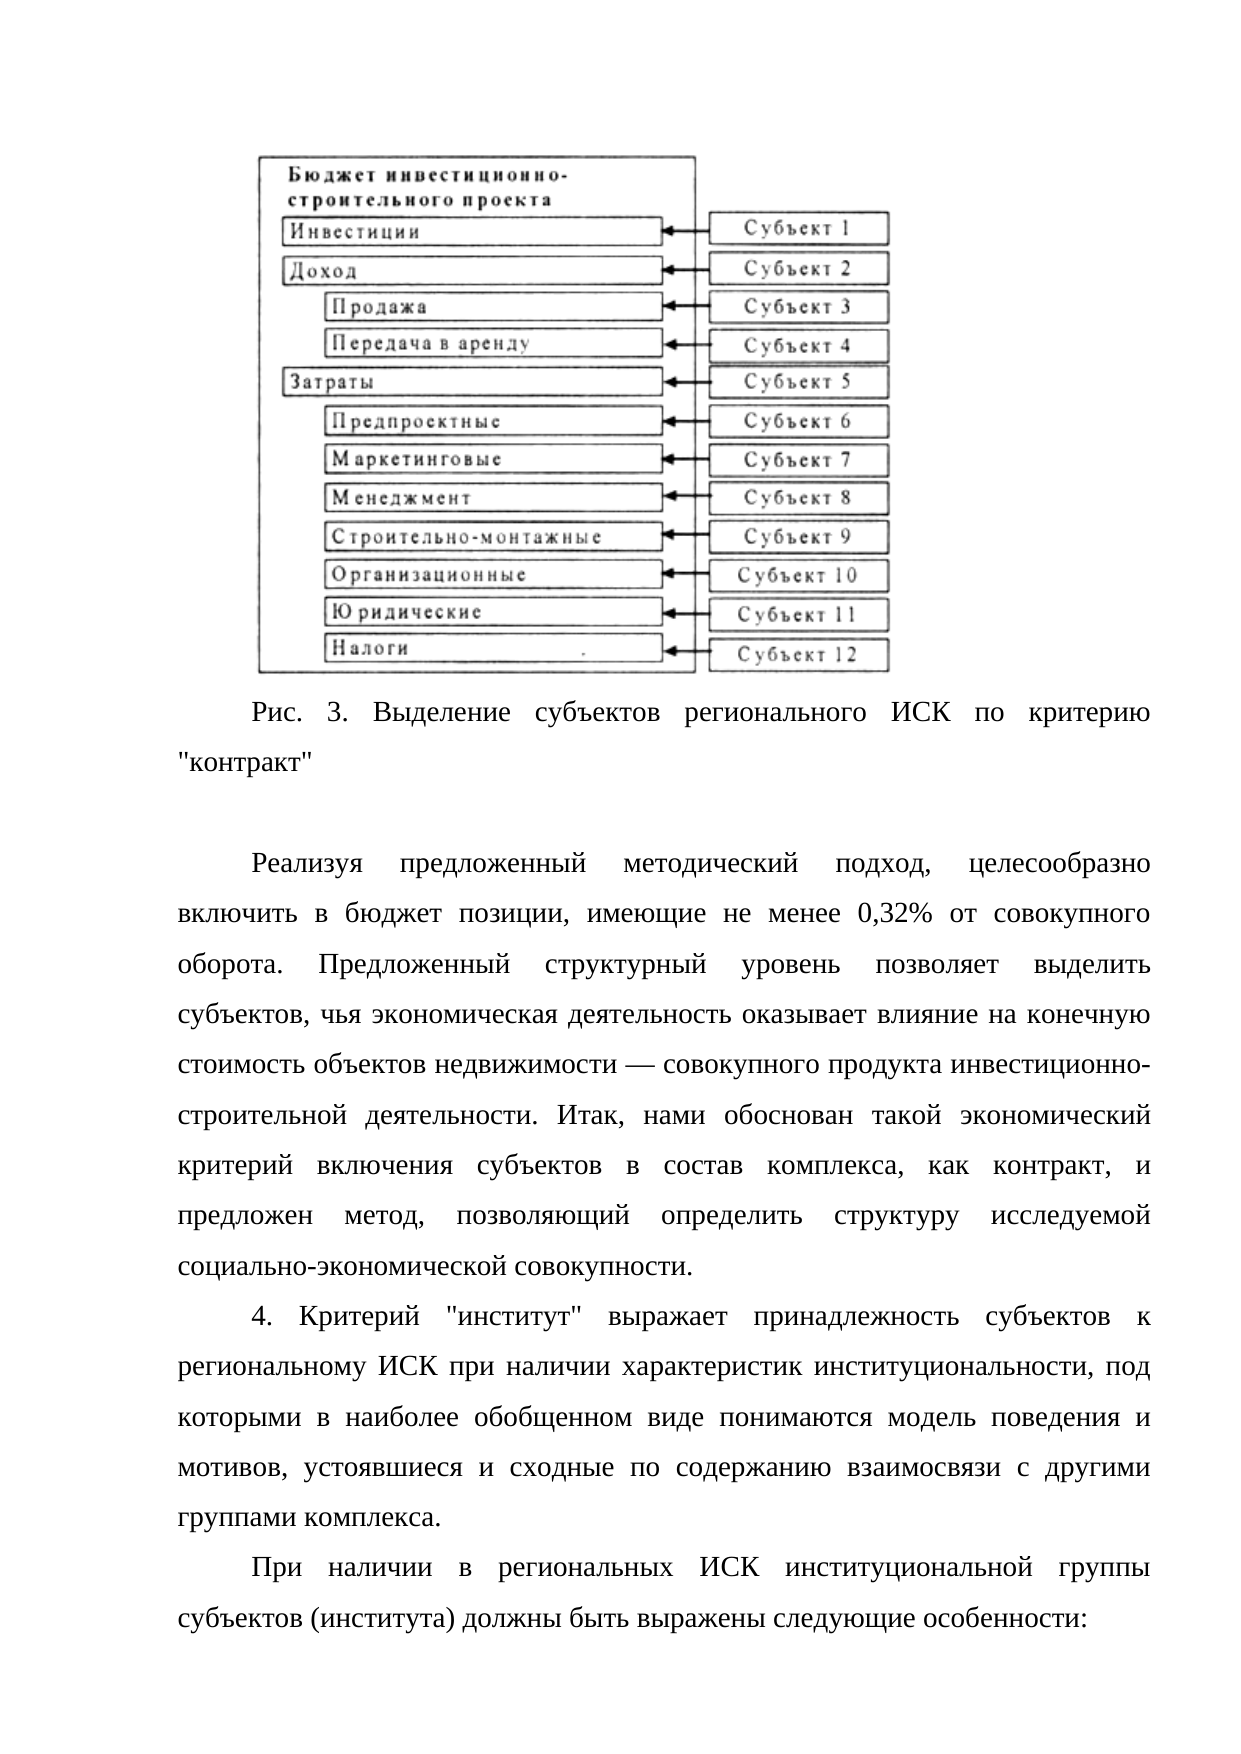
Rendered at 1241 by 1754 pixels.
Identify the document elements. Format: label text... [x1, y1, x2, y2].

picture [251, 151, 898, 680]
text При наличии в региональных ИСК институциональной группы субъектов (института) должны быть выражены следующие особенности: [177, 1549, 1152, 1633]
text 4. Критерий "институт" выражает принадлежность субъектов к региональному ИСК при наличии характеристик институциональности, под которыми в наиболее обобщенном виде понимаются модель поведения и мотивов, устоявшиеся и сходные по содержанию взаимосвязи с другими группами комплекса. [177, 1298, 1152, 1533]
text Рис. 3. Выделение субъектов регионального ИСК по критерию "контракт" [177, 694, 1152, 778]
text Реализуя предложенный методический подход, целесообразно включить в бюджет позиции, имеющие не менее 0,32% от совокупного оборота. Предложенный структурный уровень позволяет выделить субъектов, чья экономическая деятельность оказывает влияние на конечную стоимость объектов недвижимости — совокупного продукта инвестиционно-строительной деятельности. Итак, нами обоснован такой экономический критерий включения субъектов в состав комплекса, как контракт, и предложен метод, позволяющий определить структуру исследуемой социально-экономической совокупности. [177, 845, 1152, 1281]
